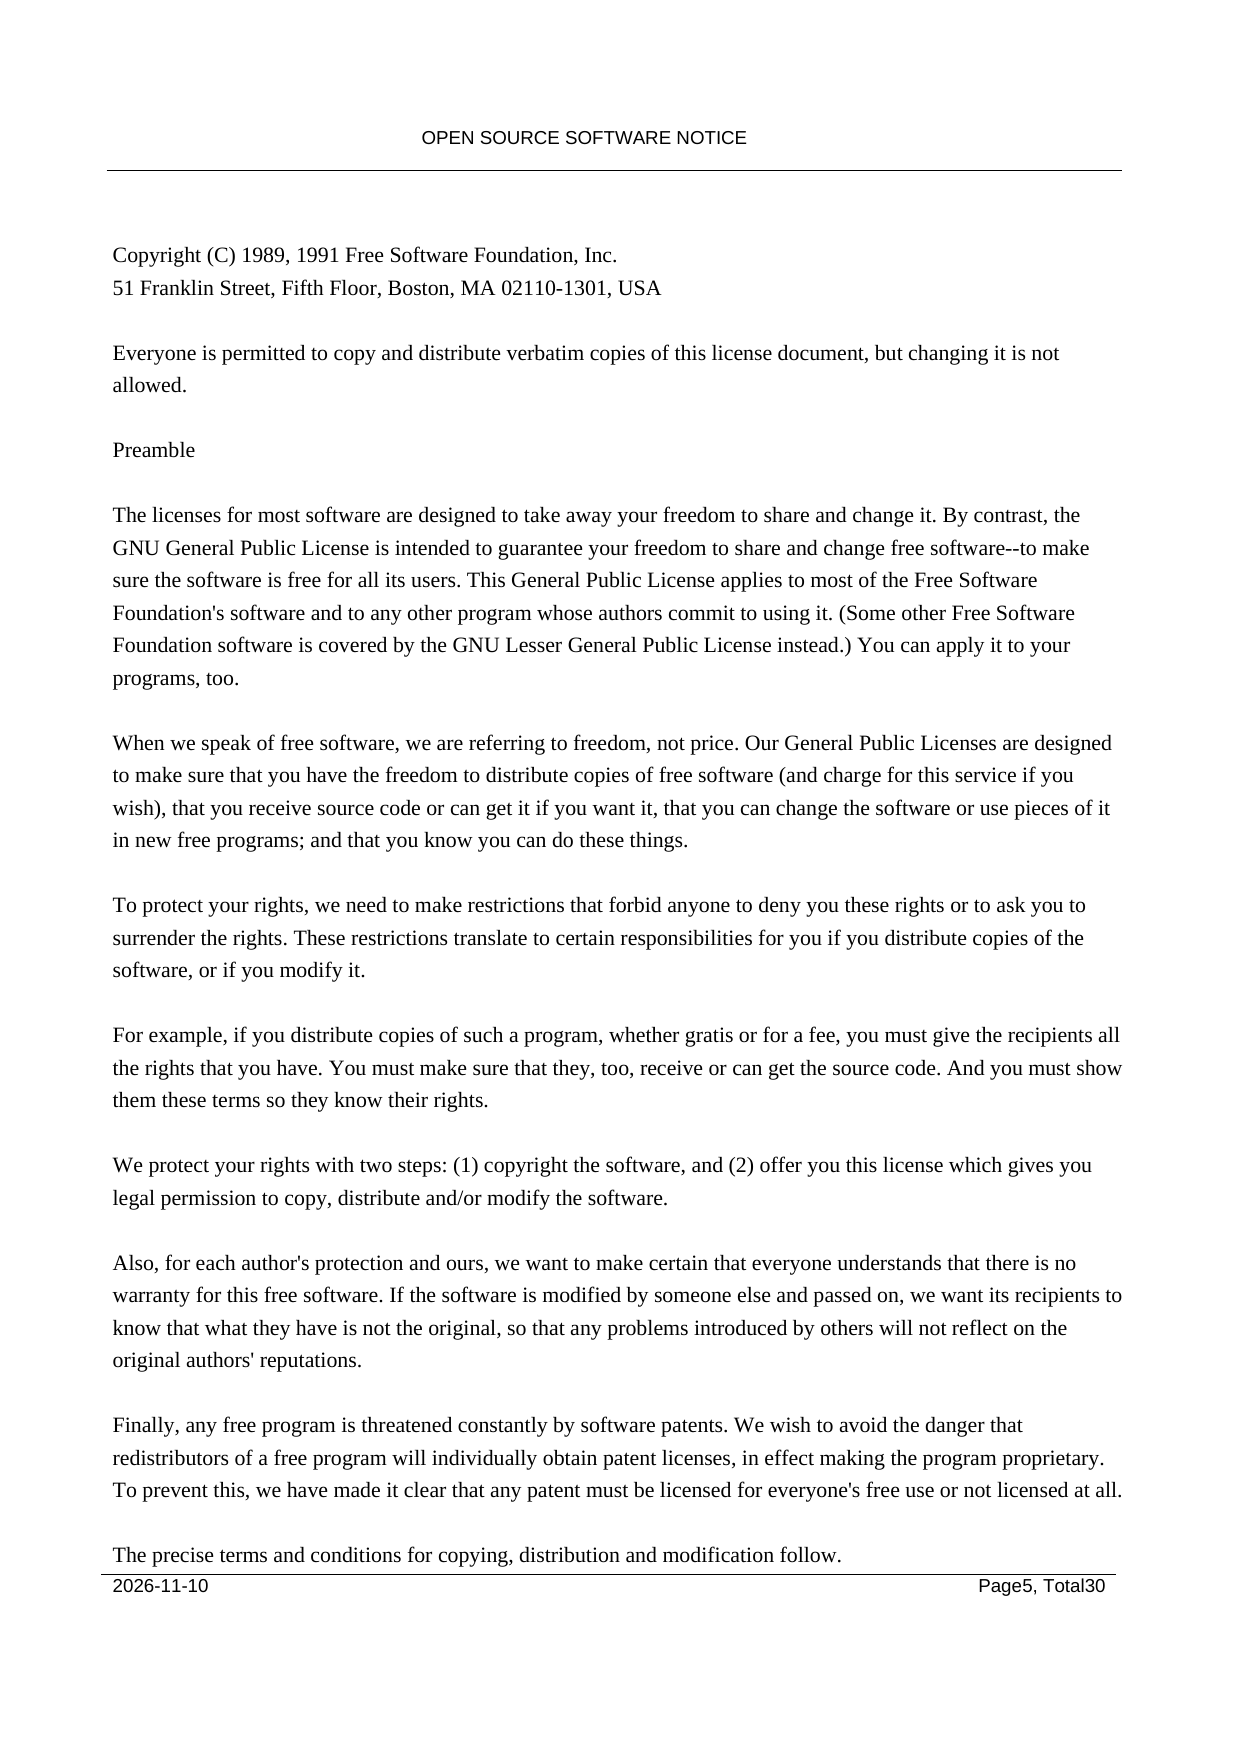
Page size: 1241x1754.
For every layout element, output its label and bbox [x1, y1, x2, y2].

text [112, 206, 1128, 1571]
